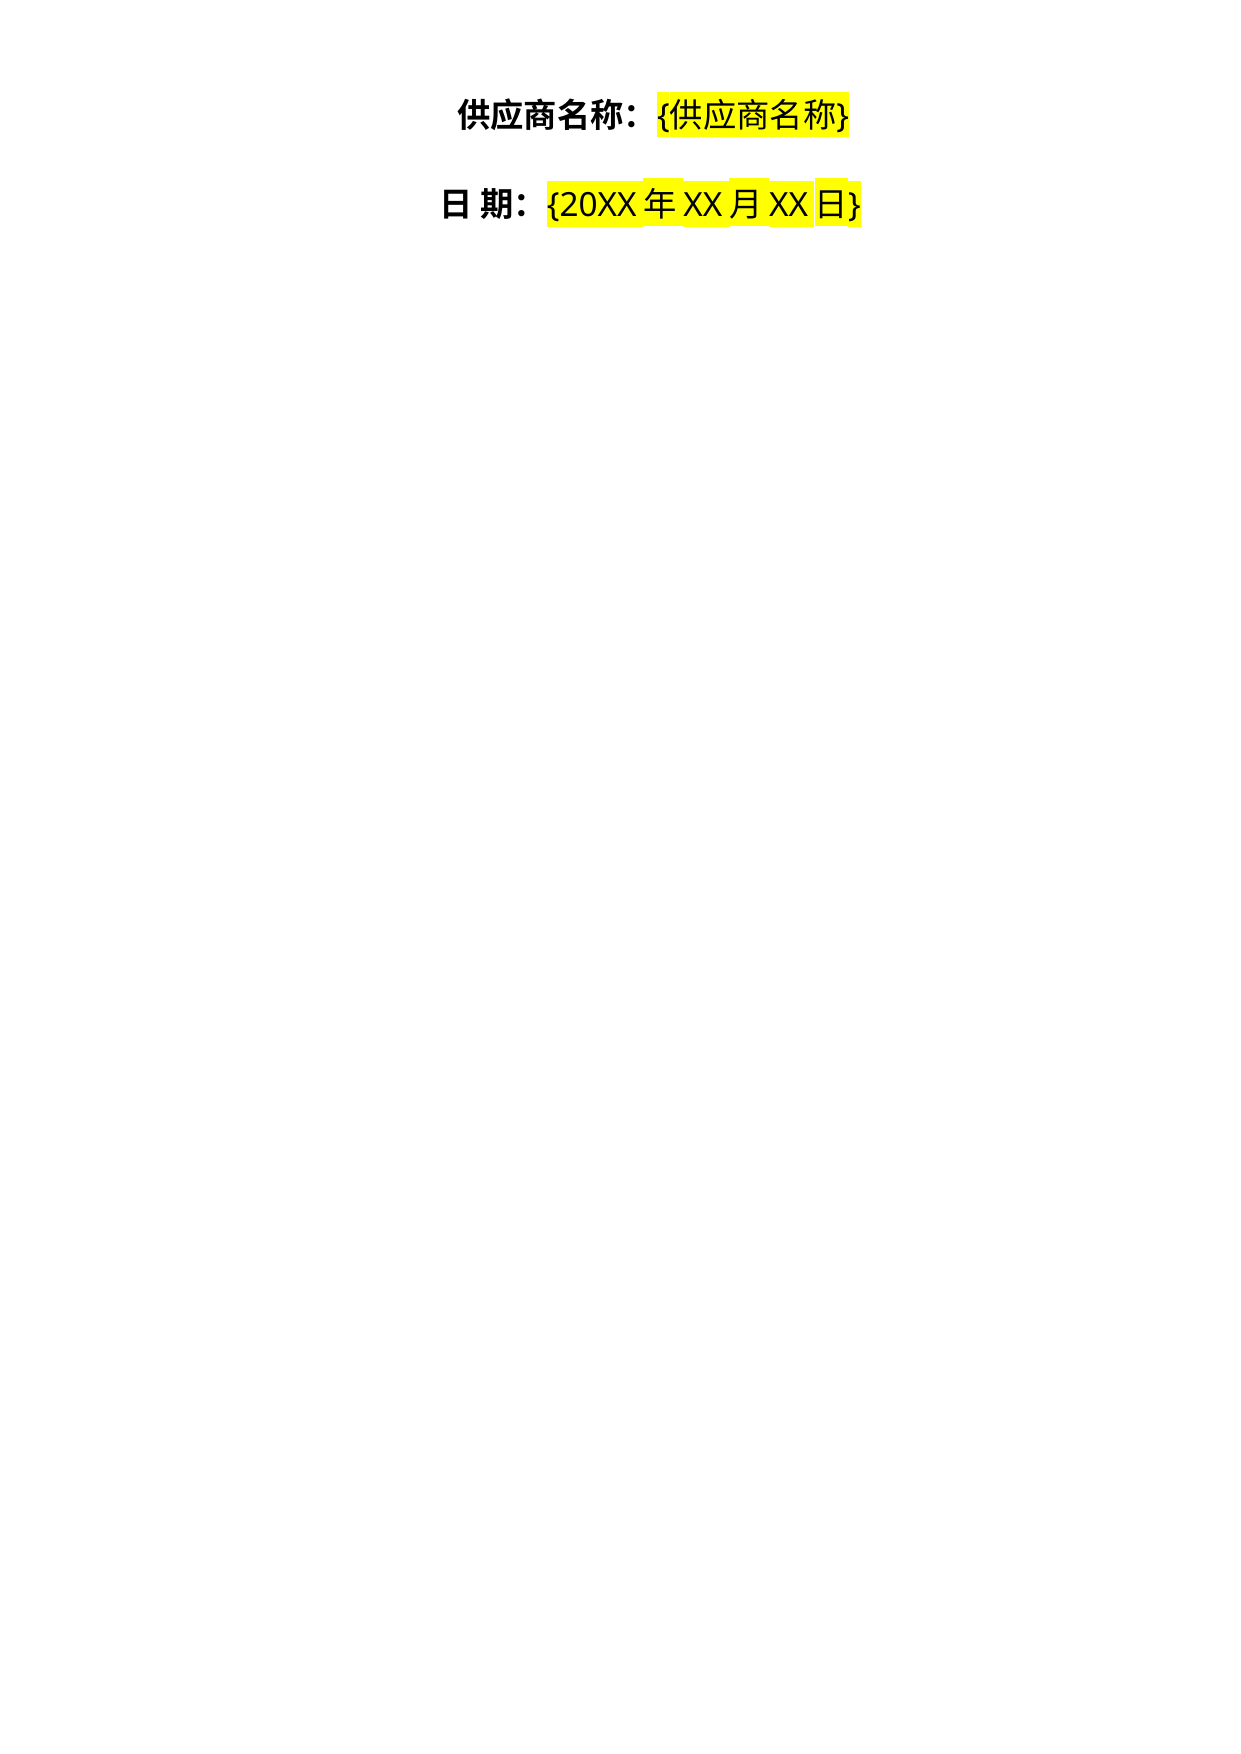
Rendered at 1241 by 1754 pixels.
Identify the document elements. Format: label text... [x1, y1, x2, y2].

text 供应商名称：{供应商名称} [75, 81, 1165, 146]
text 日 期：{20XX年XX月XX日} [75, 170, 1165, 235]
